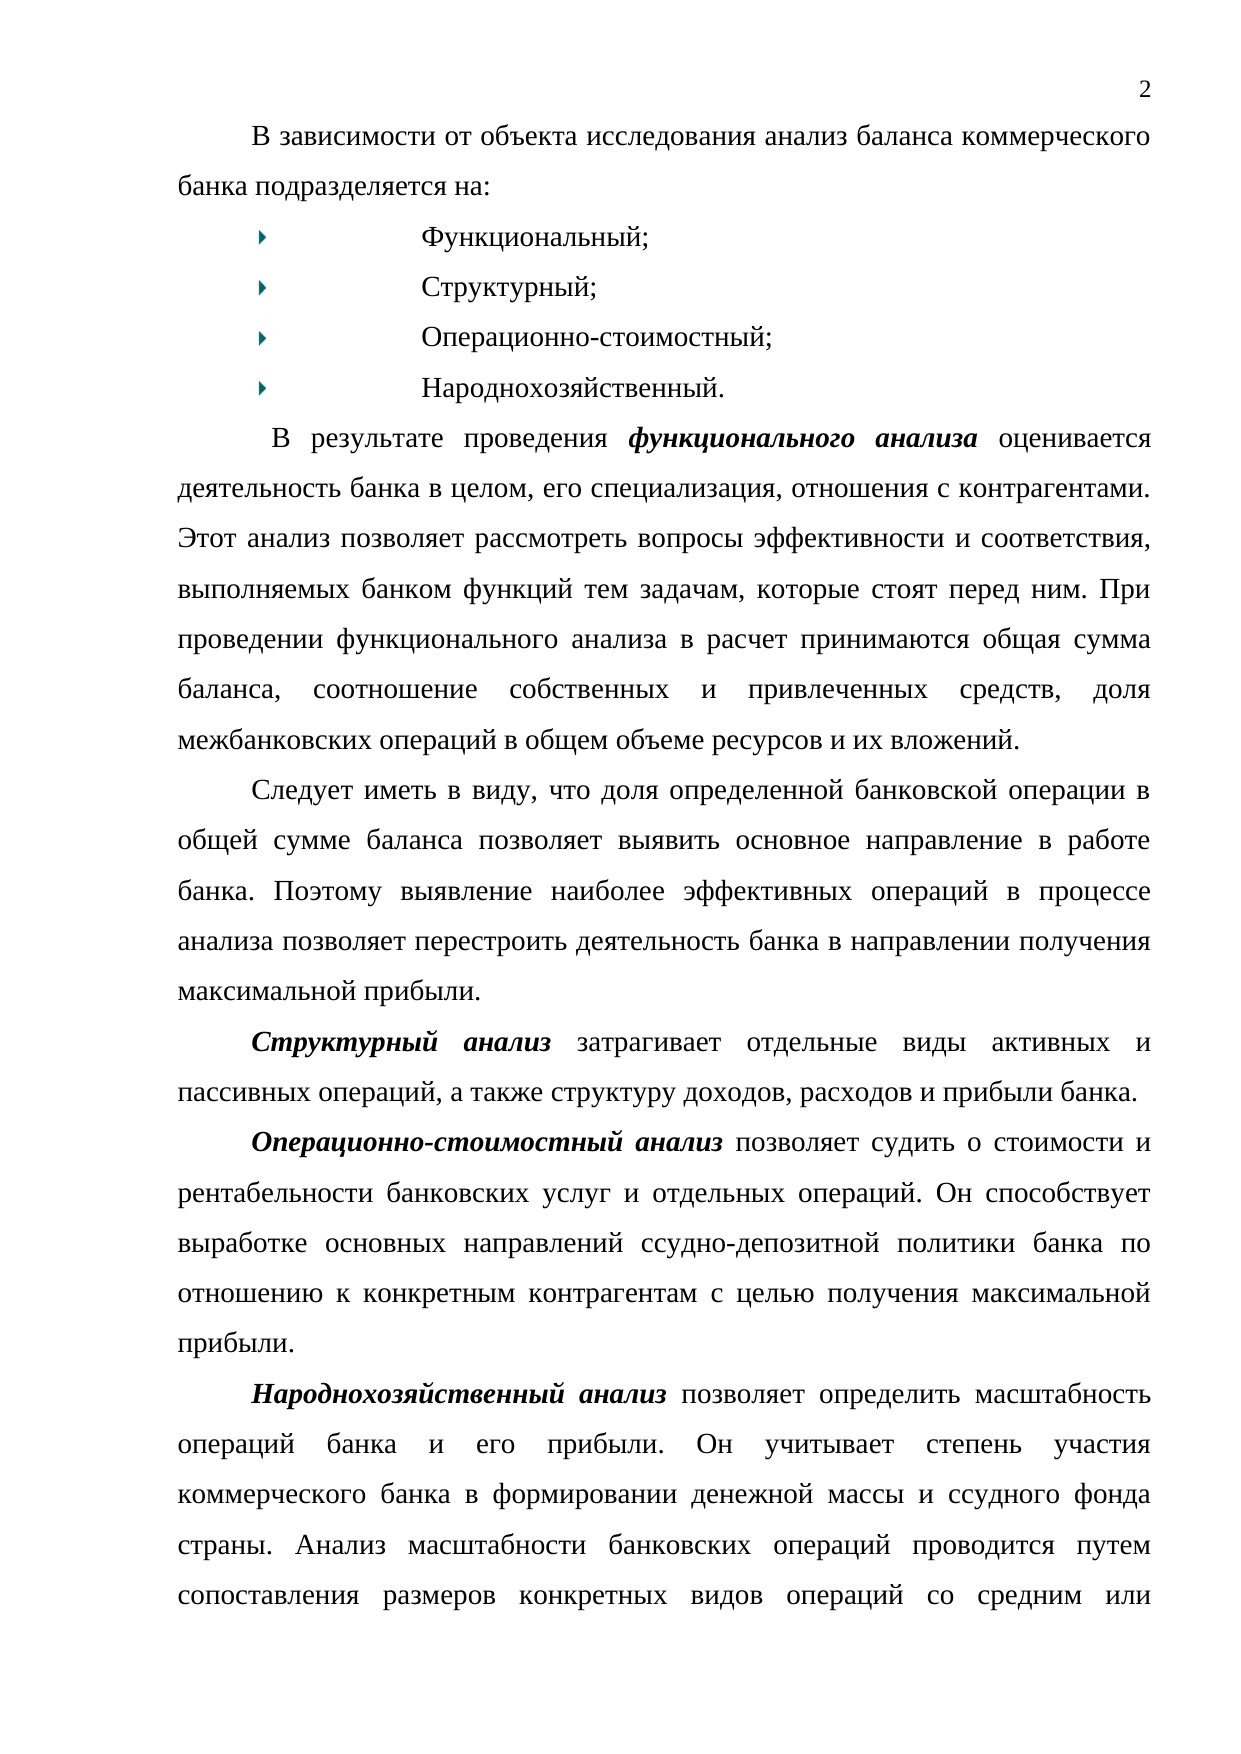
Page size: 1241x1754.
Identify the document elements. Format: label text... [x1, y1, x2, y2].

list Народнохозяйственный. [177, 370, 1152, 403]
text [177, 1376, 1152, 1611]
list Операционно-стоимостный; [177, 319, 1152, 353]
text Операционно-стоимостный анализ позволяет судить о стоимости и рентабельности банковских услуг и отдельных операций. Он способствует выработке основных направлений ссудно-депозитной политики банка по отношению к конкретным контрагентам с целью получения максимальной прибыли. [177, 1124, 1152, 1359]
picture [252, 229, 269, 246]
picture [252, 279, 269, 297]
text Следует иметь в виду, что доля определенной банковской операции в общей сумме баланса позволяет выявить основное направление в работе банка. Поэтому выявление наиболее эффективных операций в процессе анализа позволяет перестроить деятельность банка в направлении получения максимальной прибыли. [177, 772, 1152, 1007]
text Структурный анализ затрагивает отдельные виды активных и пассивных операций, а также структуру доходов, расходов и прибыли банка. [177, 1024, 1152, 1108]
list Функциональный; [177, 219, 1152, 252]
text В зависимости от объекта исследования анализ баланса коммерческого банка подразделяется на: [177, 118, 1152, 202]
list Структурный; [177, 269, 1152, 303]
text В результате проведения функционального анализа оценивается деятельность банка в целом, его специализация, отношения с контрагентами. Этот анализ позволяет рассмотреть вопросы эффективности и соответствия, выполняемых банком функций тем задачам, которые стоят перед ним. При проведении функционального анализа в расчет принимаются общая сумма баланса, соотношение собственных и привлеченных средств, доля межбанковских операций в общем объеме ресурсов и их вложений. [177, 420, 1152, 755]
picture [252, 330, 269, 347]
picture [252, 380, 269, 397]
